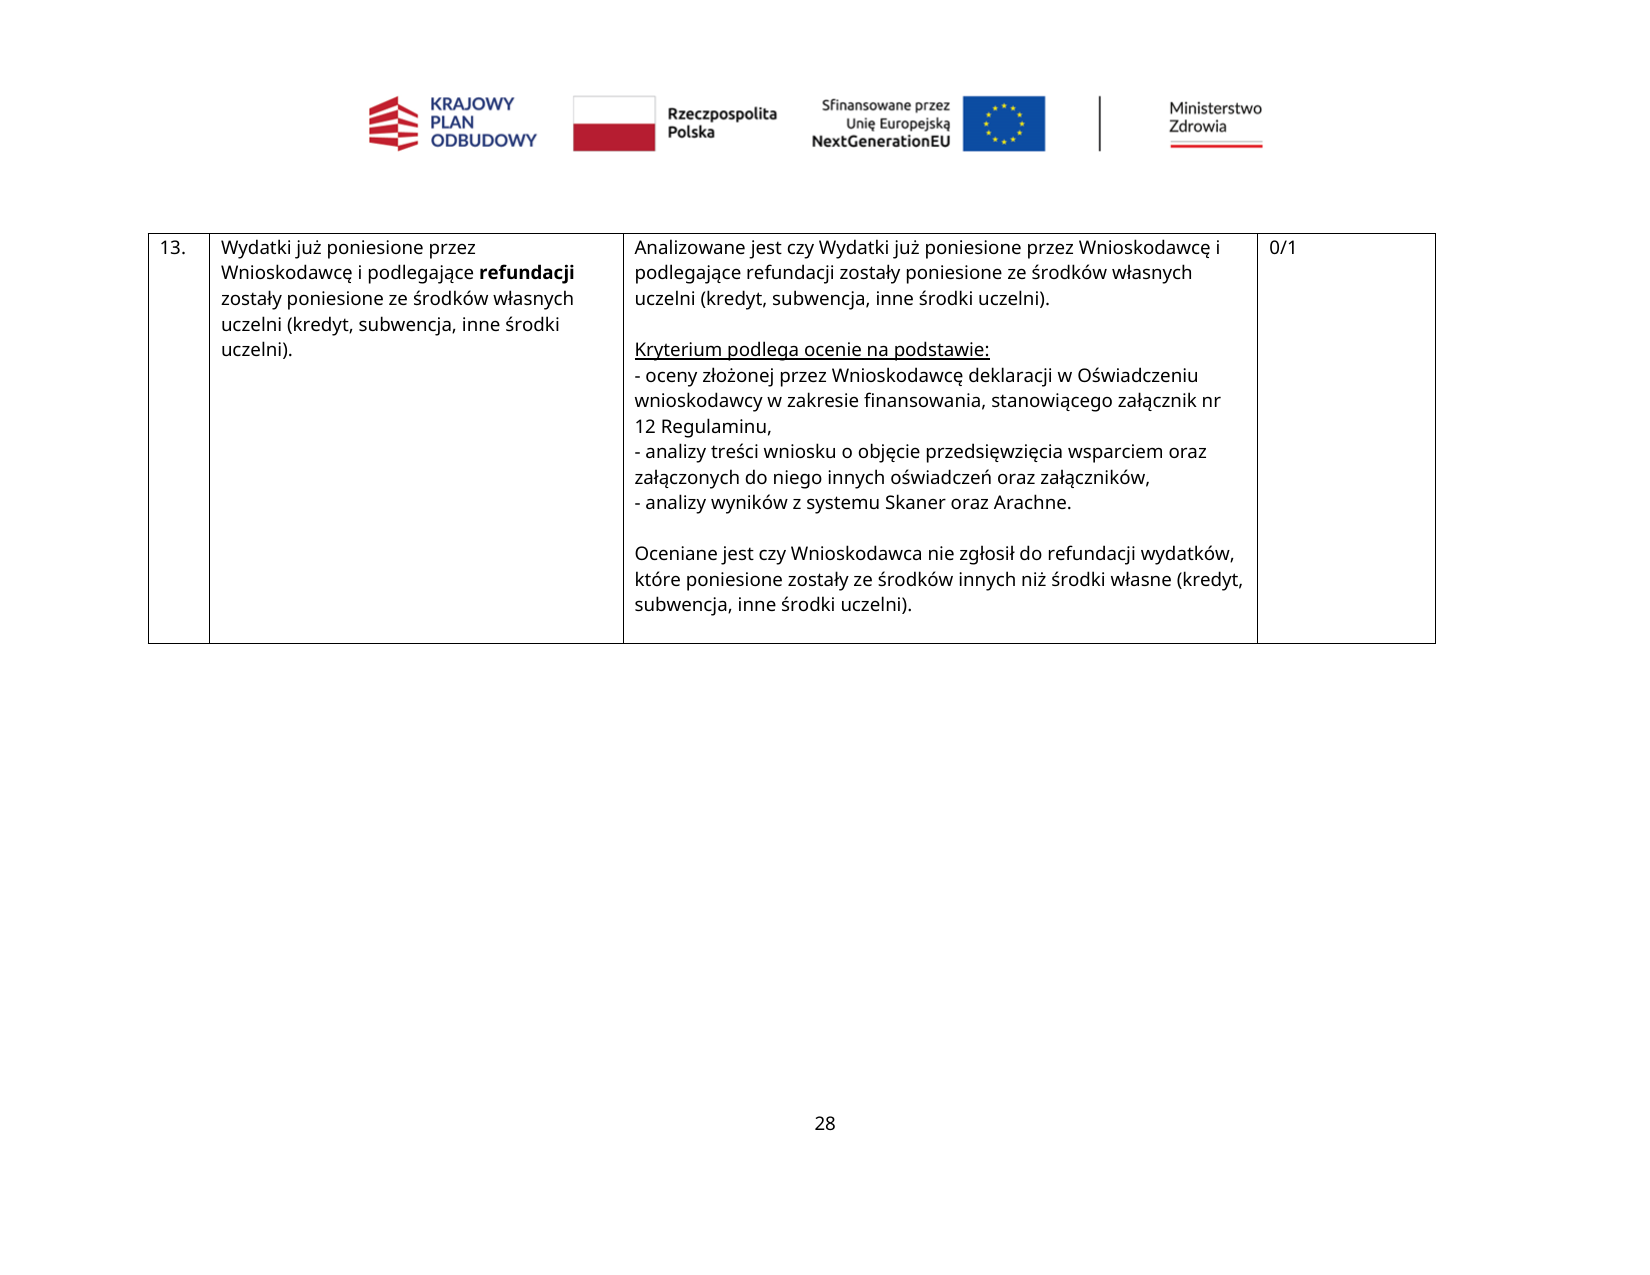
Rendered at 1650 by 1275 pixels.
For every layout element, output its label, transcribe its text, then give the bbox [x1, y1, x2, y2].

table_cell Wydatki już poniesione przez Wnioskodawcę i podlegające refundacji zostały poniesione ze środków własnych uczelni (kredyt, subwencja, inne środki uczelni). [210, 234, 623, 643]
table_cell 13. [149, 234, 209, 643]
table_cell Analizowane jest czy Wydatki już poniesione przez Wnioskodawcę i podlegające refundacji zostały poniesione ze środków własnych uczelni (kredyt, subwencja, inne środki uczelni). Kryterium podlega ocenie na podstawie: - oceny złożonej przez Wnioskodawcę deklaracji w Oświadczeniu wnioskodawcy w zakresie finansowania, stanowiącego załącznik nr 12 Regulaminu, - analizy treści wniosku o objęcie przedsięwzięcia wsparciem oraz załączonych do niego innych oświadczeń oraz załączników, - analizy wyników z systemu Skaner oraz Arachne. Oceniane jest czy Wnioskodawca nie zgłosił do refundacji wydatków, które poniesione zostały ze środków innych niż środki własne (kredyt, subwencja, inne środki uczelni). [624, 234, 1257, 643]
picture [352, 73, 1298, 168]
table_cell 0/1 [1258, 234, 1435, 643]
